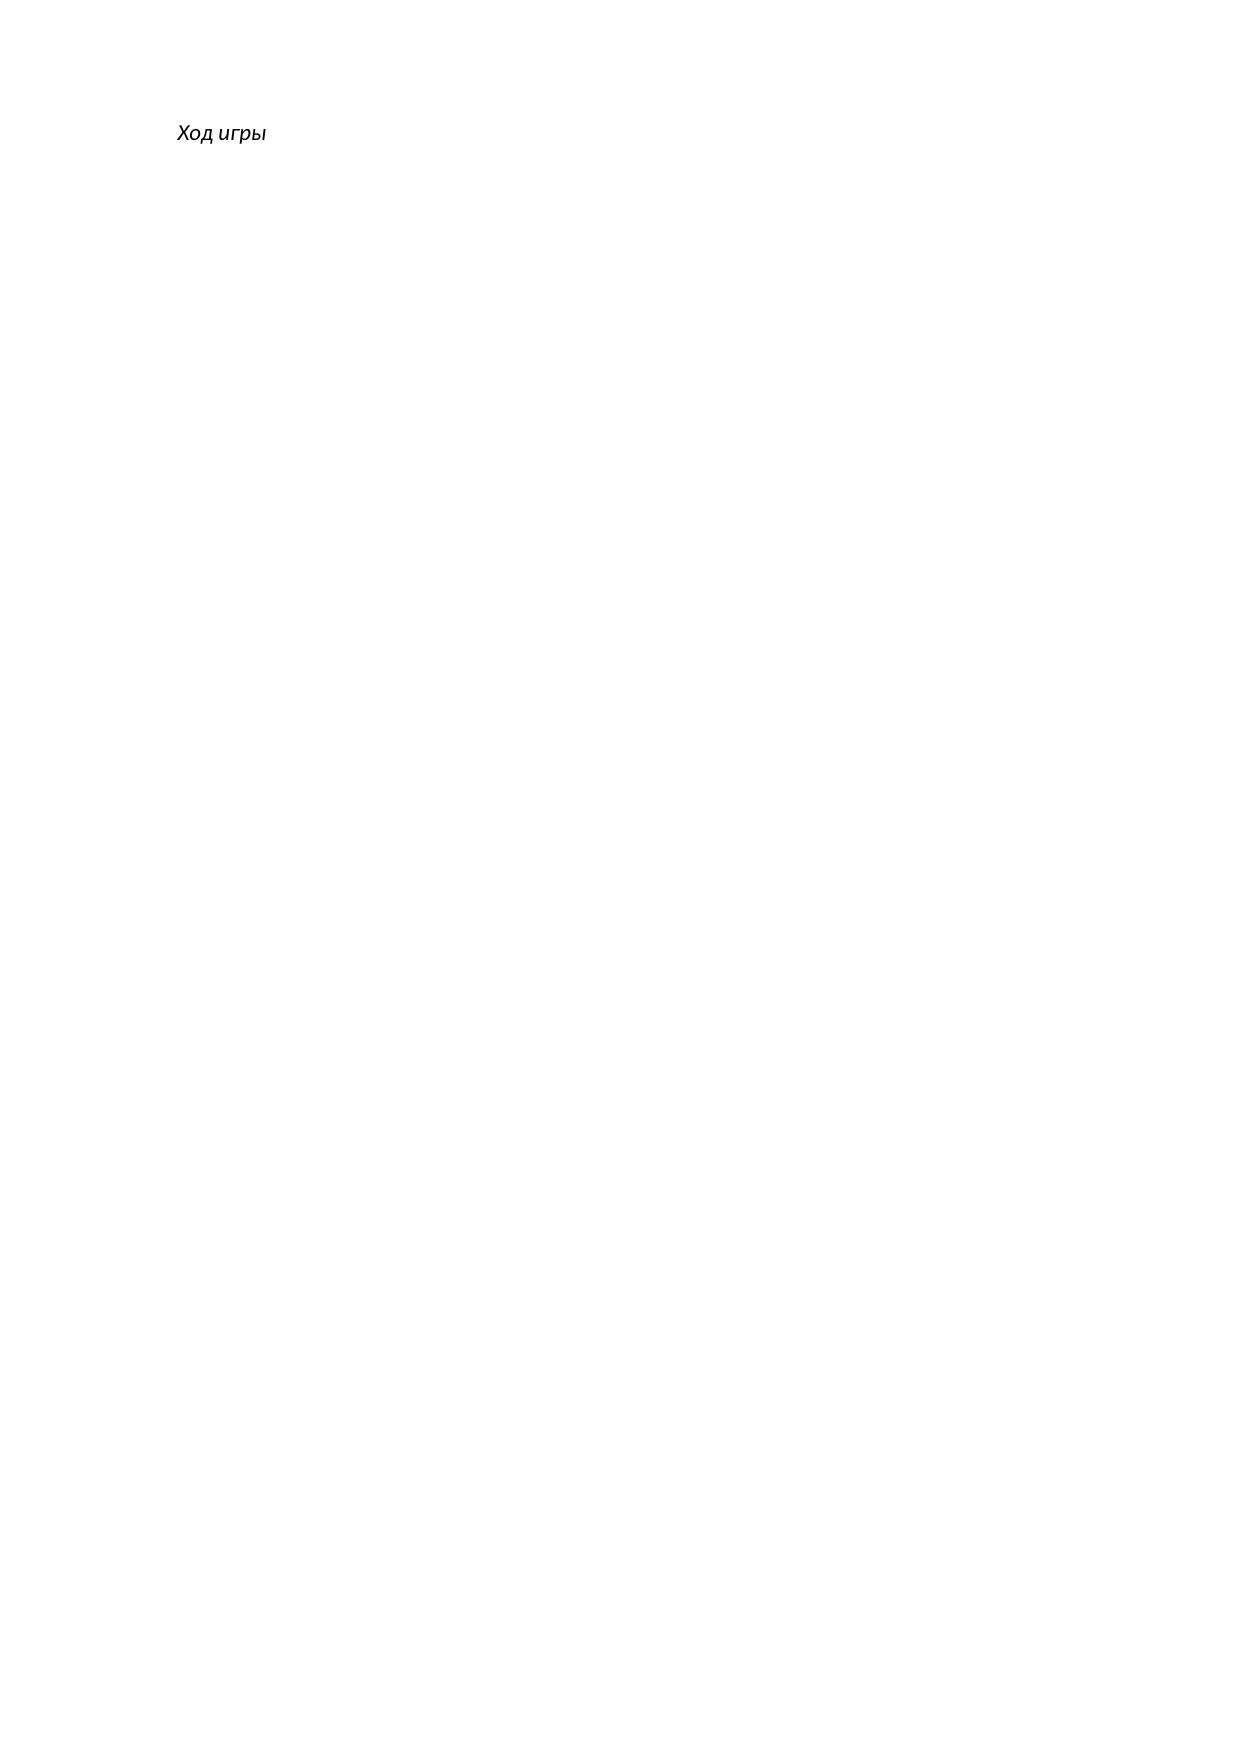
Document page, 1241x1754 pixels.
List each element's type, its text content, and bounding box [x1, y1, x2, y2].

text Ход игры [177, 118, 1152, 146]
